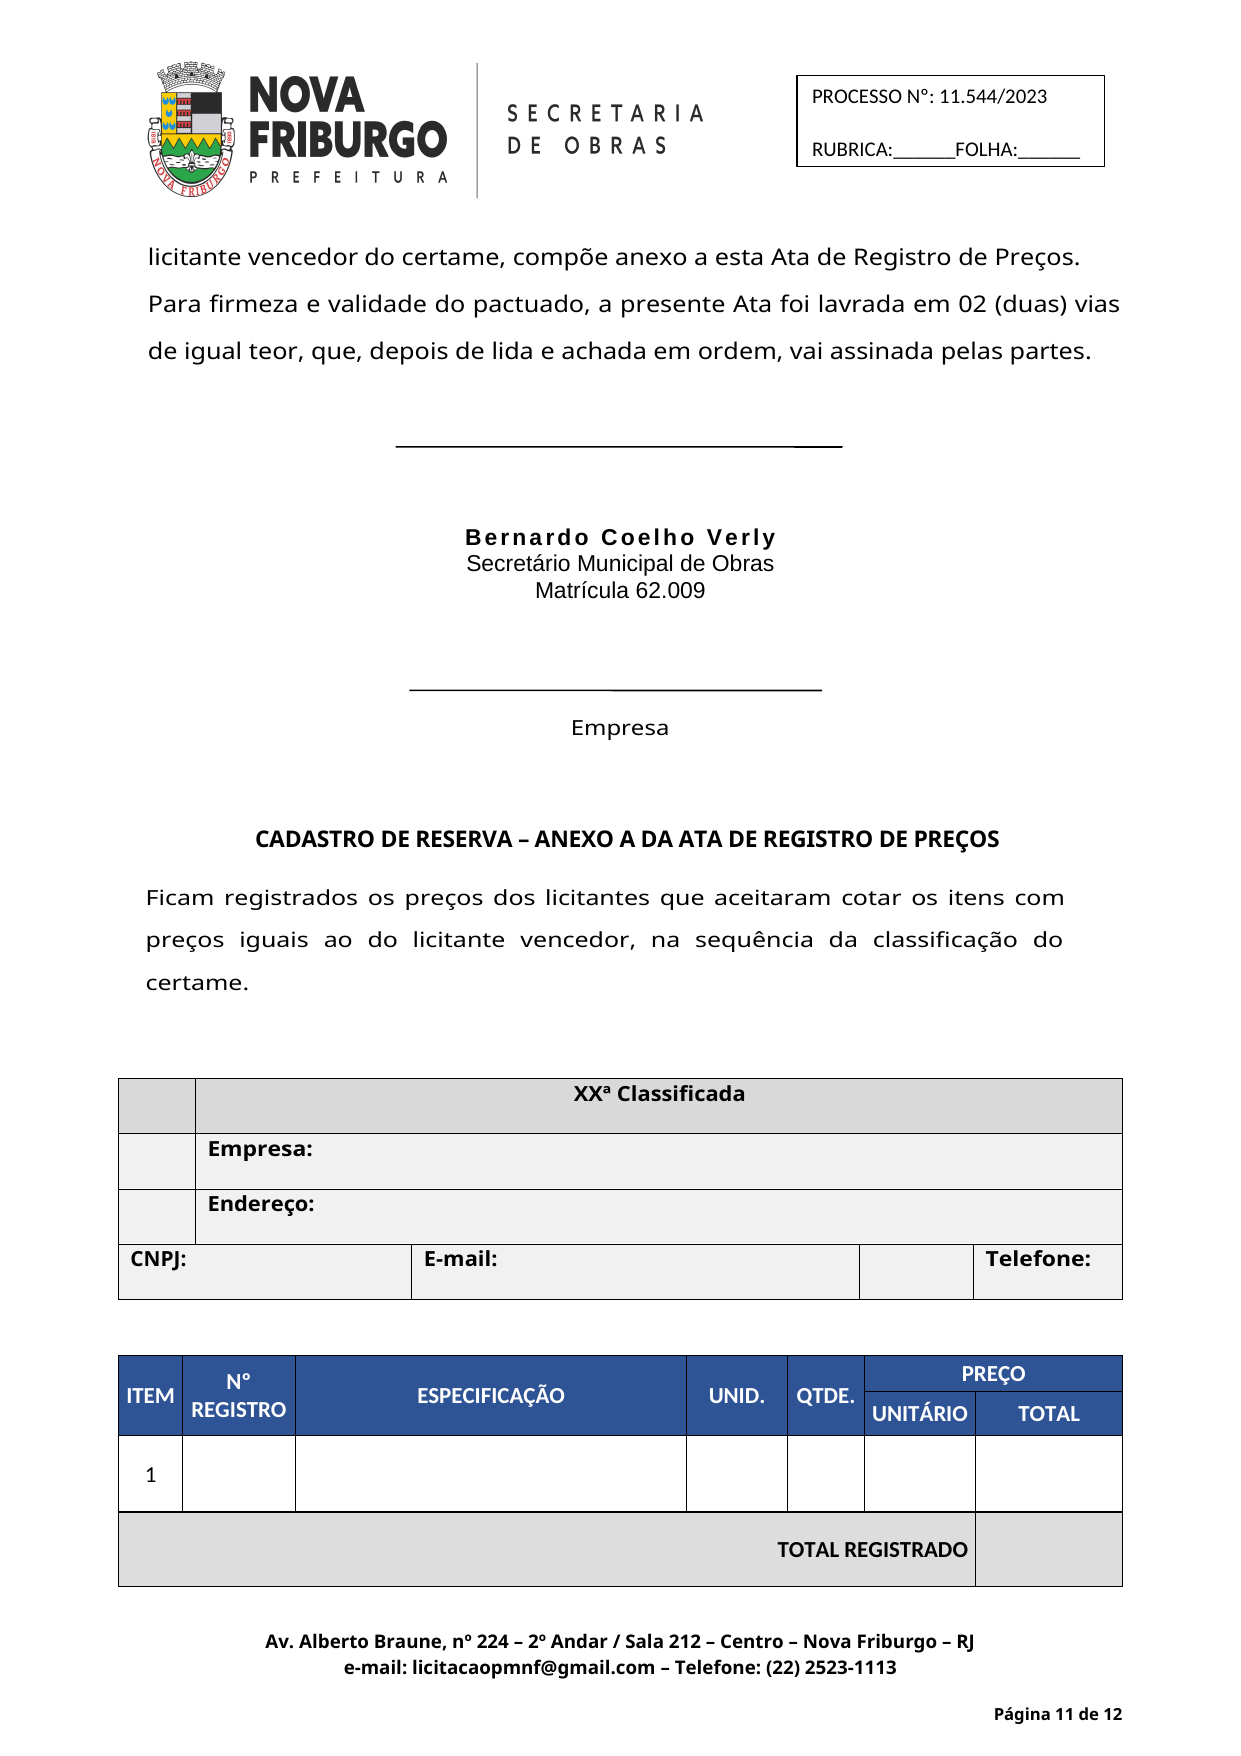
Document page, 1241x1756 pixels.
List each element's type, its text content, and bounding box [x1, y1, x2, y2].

table_cell Empresa: [196, 1134, 1122, 1188]
table_header ESPECIFICAÇÃO [296, 1356, 686, 1435]
table_cell [687, 1436, 787, 1511]
text Secretário Municipal de Obras [118, 550, 1122, 577]
table_cell [865, 1436, 975, 1511]
table_cell [788, 1436, 864, 1511]
table_cell UNITÁRIO [865, 1392, 975, 1435]
table_header [119, 1079, 195, 1133]
table_header QTDE. [788, 1356, 864, 1435]
table_cell [296, 1436, 686, 1511]
text Matrícula 62.009 [118, 577, 1122, 603]
table_cell TOTAL [976, 1392, 1122, 1435]
table_cell [976, 1436, 1122, 1511]
table_header XXª Classificada [196, 1079, 1122, 1133]
table_cell [976, 1513, 1122, 1586]
table_cell [860, 1245, 973, 1299]
table_cell CNPJ: [119, 1245, 411, 1299]
table_cell [119, 1134, 195, 1188]
table_header PREÇO [865, 1356, 1122, 1391]
table_cell TOTAL REGISTRADO [119, 1513, 975, 1586]
table_header UNID. [687, 1356, 787, 1435]
table_header Nº REGISTRO [183, 1356, 295, 1435]
table_cell [119, 1190, 195, 1243]
text Bernardo Coelho Verly [118, 524, 1122, 550]
table_cell E-mail: [412, 1245, 859, 1299]
table_header ITEM [119, 1356, 182, 1435]
table_cell 1 [119, 1436, 182, 1511]
subtitle CADASTRO DE RESERVA – ANEXO A DA ATA DE REGISTRO DE PREÇOS [217, 823, 1037, 855]
table_cell Endereço: [196, 1190, 1122, 1243]
table_cell [183, 1436, 295, 1511]
picture [118, 44, 754, 210]
text Para firmeza e validade do pactuado, a presente Ata foi lavrada em 02 (duas) vias de igual teor, que, depois de lida e achada em ordem, vai assinada pelas partes. [148, 288, 1122, 366]
table_cell Telefone: [974, 1245, 1122, 1299]
text Ficam registrados os preços dos licitantes que aceitaram cotar os itens com preços iguais ao do licitante vencedor, na sequência da classificação do certame. [145, 883, 1065, 996]
text Empresa [118, 713, 1122, 742]
